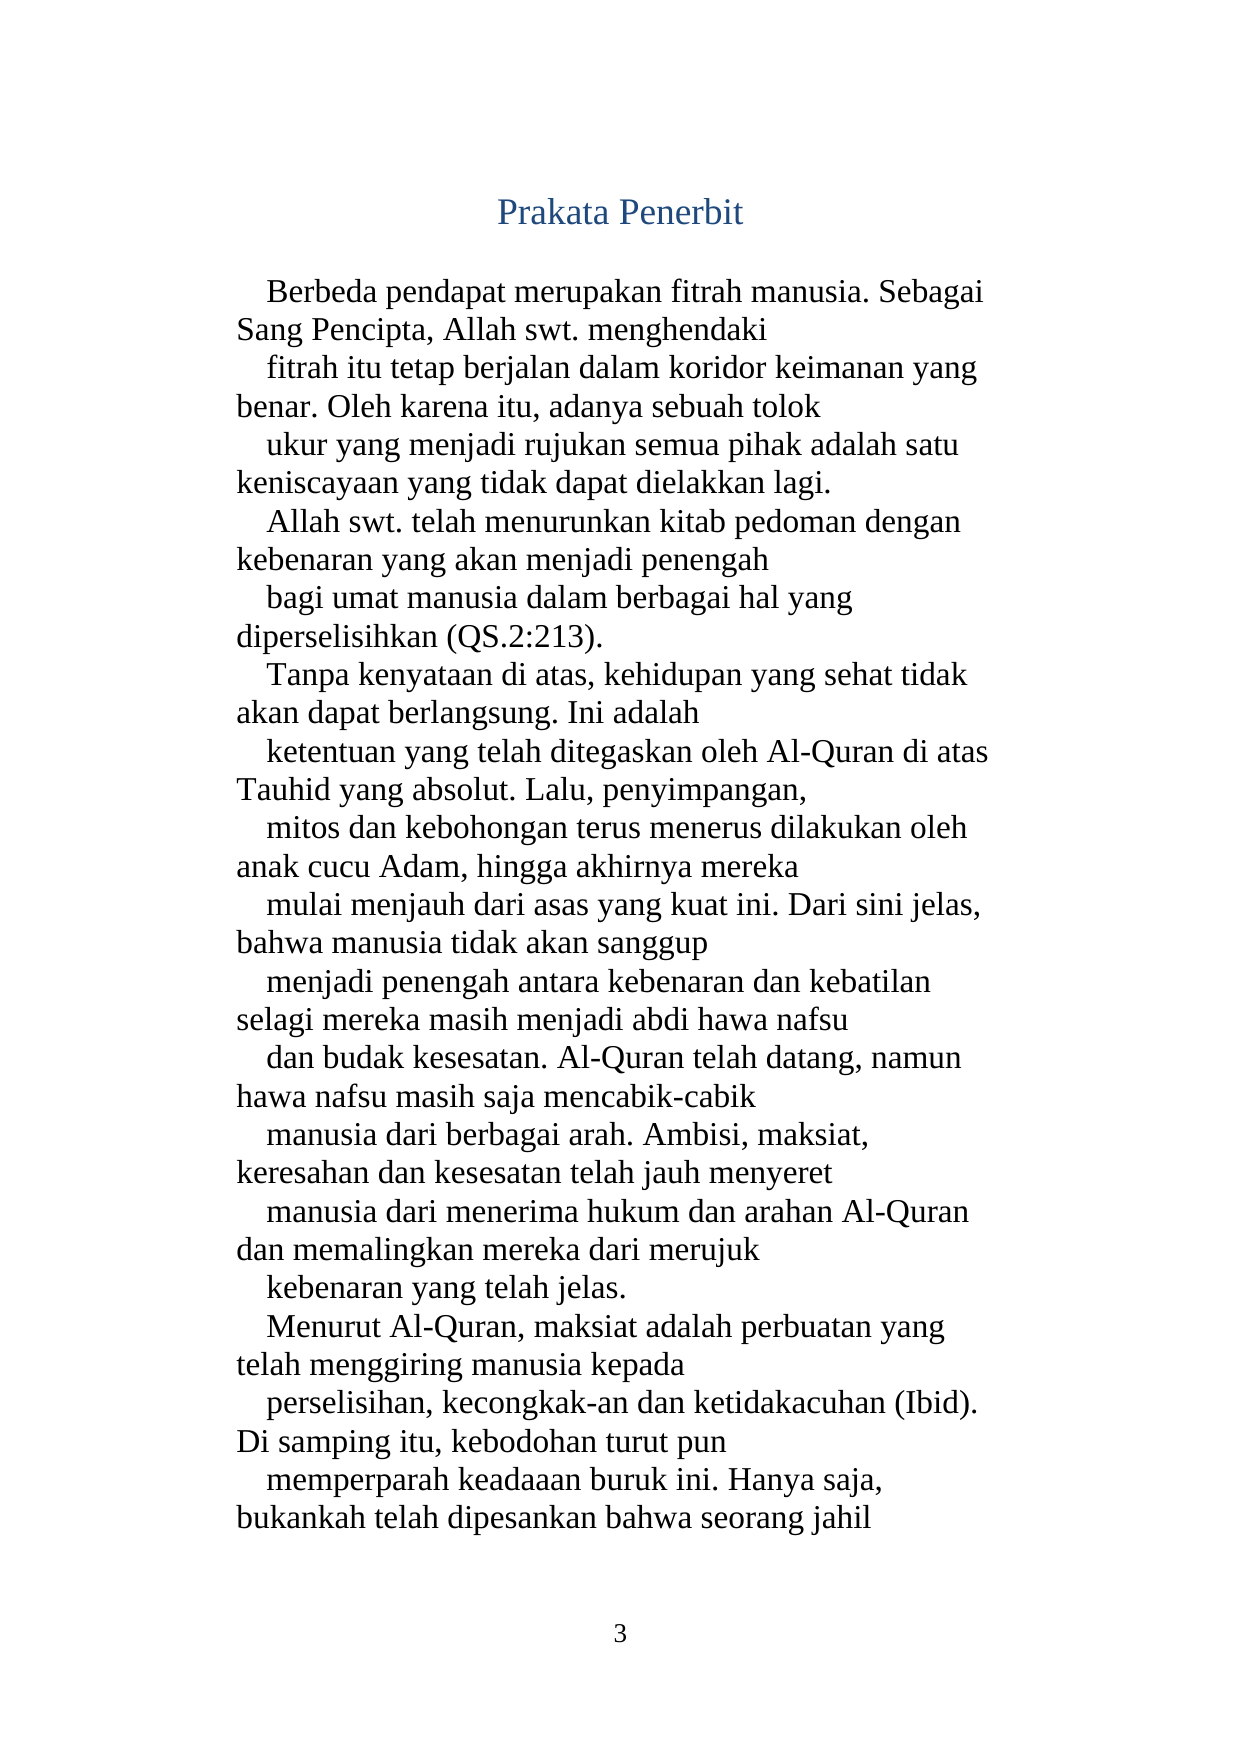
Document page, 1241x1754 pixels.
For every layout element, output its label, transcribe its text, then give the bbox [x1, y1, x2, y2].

text ukur yang menjadi rujukan semua pihak adalah satu keniscayaan yang tidak dapat dielakkan lagi. [236, 424, 1004, 501]
text perselisihan, kecongkak-an dan ketidakacuhan (Ibid). Di samping itu, kebodohan turut pun [236, 1383, 1004, 1459]
text manusia dari berbagai arah. Ambisi, maksiat, keresahan dan kesesatan telah jauh menyeret [236, 1114, 1004, 1191]
subtitle Prakata Penerbit [236, 190, 1004, 233]
text Menurut Al-Quran, maksiat adalah perbuatan yang telah menggiring manusia kepada [236, 1306, 1004, 1383]
text Allah swt. telah menurunkan kitab pedoman dengan kebenaran yang akan menjadi penengah [236, 501, 1004, 578]
text Berbeda pendapat merupakan fitrah manusia. Sebagai Sang Pencipta, Allah swt. menghendaki [236, 271, 1004, 348]
text mulai menjauh dari asas yang kuat ini. Dari sini jelas, bahwa manusia tidak akan sanggup [236, 884, 1004, 961]
text kebenaran yang telah jelas. [236, 1268, 1004, 1306]
text manusia dari menerima hukum dan arahan Al-Quran dan memalingkan mereka dari merujuk [236, 1191, 1004, 1268]
text Tanpa kenyataan di atas, kehidupan yang sehat tidak akan dapat berlangsung. Ini adalah [236, 654, 1004, 731]
text menjadi penengah antara kebenaran dan kebatilan selagi mereka masih menjadi abdi hawa nafsu [236, 961, 1004, 1038]
text mitos dan kebohongan terus menerus dilakukan oleh anak cucu Adam, hingga akhirnya mereka [236, 808, 1004, 884]
text dan budak kesesatan. Al-Quran telah datang, namun hawa nafsu masih saja mencabik-cabik [236, 1038, 1004, 1114]
text memperparah keadaaan buruk ini. Hanya saja, bukankah telah dipesankan bahwa seorang jahil [236, 1459, 1004, 1536]
text fitrah itu tetap berjalan dalam koridor keimanan yang benar. Oleh karena itu, adanya sebuah tolok [236, 348, 1004, 424]
text ketentuan yang telah ditegaskan oleh Al-Quran di atas Tauhid yang absolut. Lalu, penyimpangan, [236, 731, 1004, 808]
text bagi umat manusia dalam berbagai hal yang diperselisihkan (QS.2:213). [236, 578, 1004, 654]
